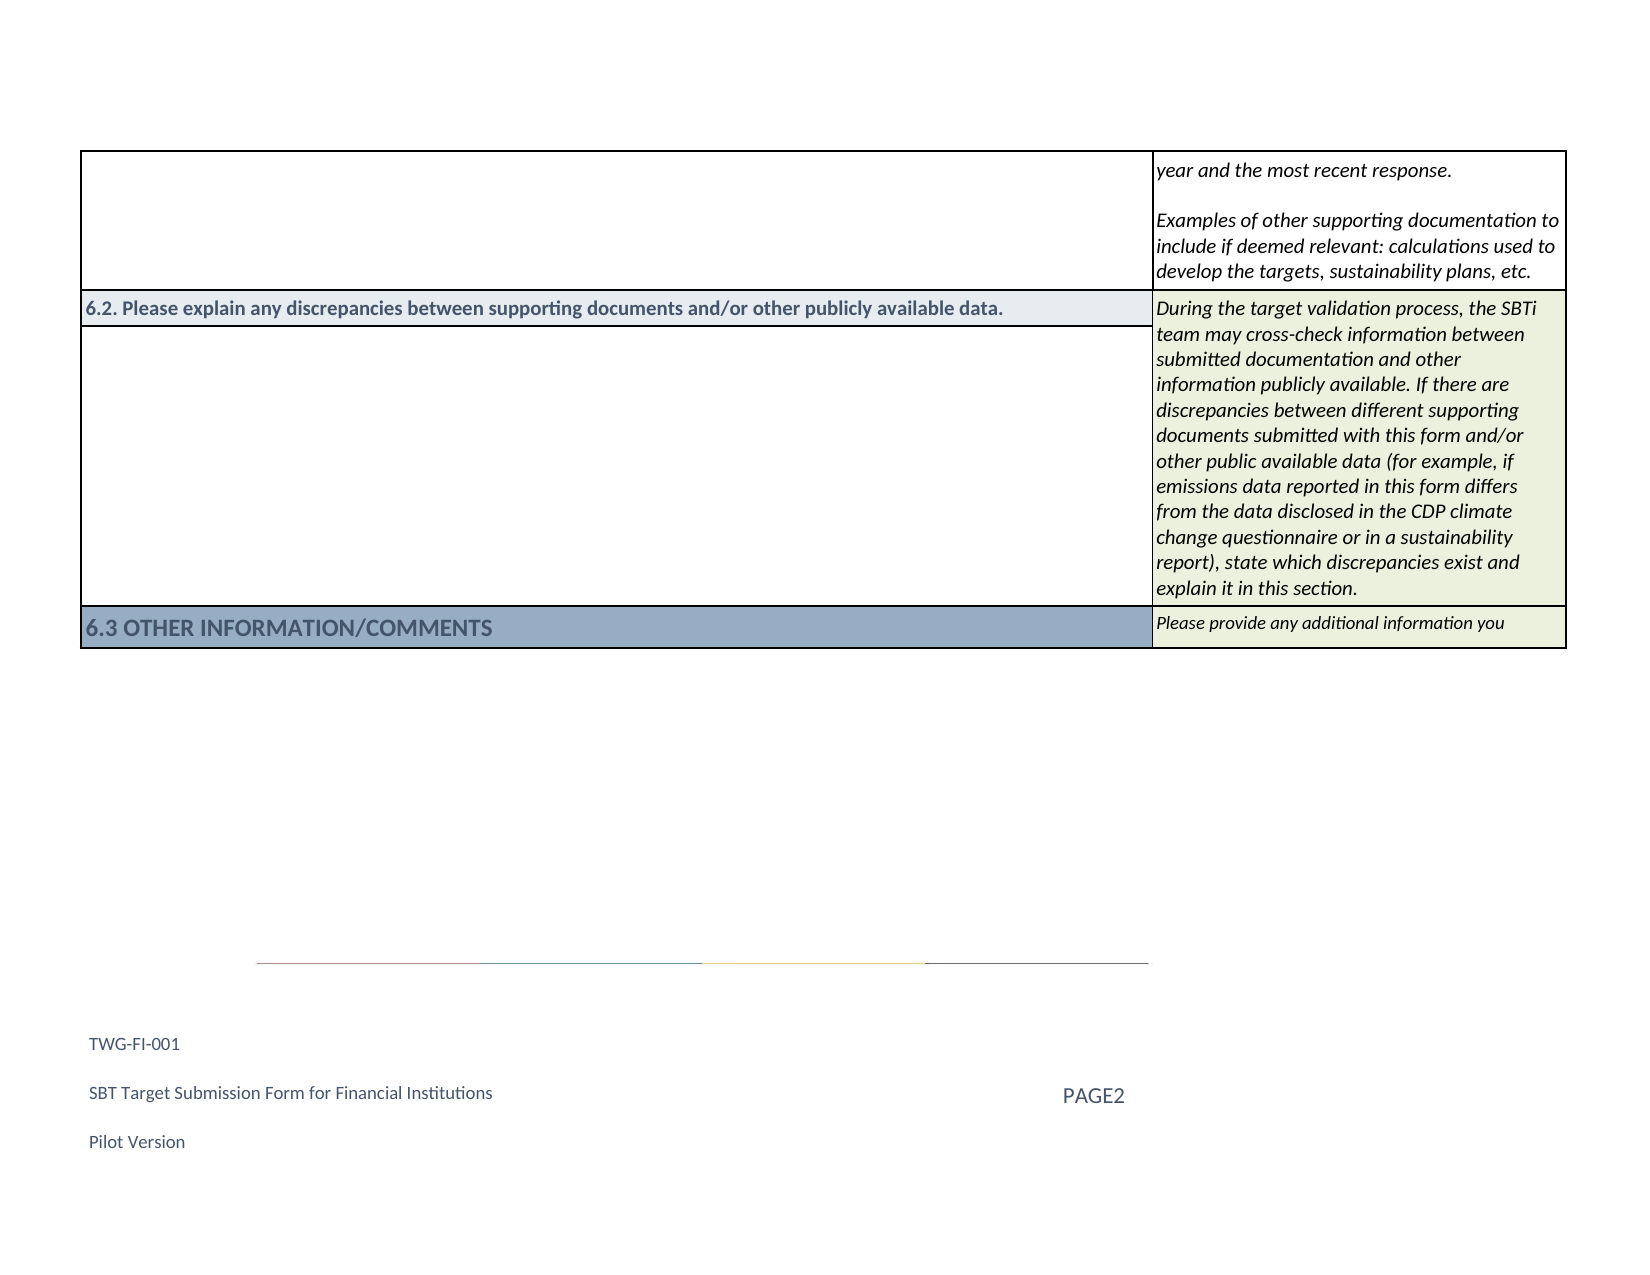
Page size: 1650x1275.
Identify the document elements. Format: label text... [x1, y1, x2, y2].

picture [0, 962, 1241, 1005]
table_cell [82, 327, 1152, 605]
table_cell 6.3 OTHER INFORMATION/COMMENTS [82, 607, 1152, 647]
table_cell During the target validation process, the SBTi team may cross-check information between submitted documentation and other information publicly available. If there are discrepancies between different supporting documents submitted with this form and/or other public available data (for example, if emissions data reported in this form differs from the data disclosed in the CDP climate change questionnaire or in a sustainability report), state which discrepancies exist and explain it in this section. [1153, 291, 1565, 605]
table_cell 6.2. Please explain any discrepancies between supporting documents and/or other publicly available data. [82, 291, 1152, 325]
table_cell [82, 152, 1152, 288]
table_cell Please provide any additional information you consider pertinent to your target validation. [1153, 607, 1565, 647]
